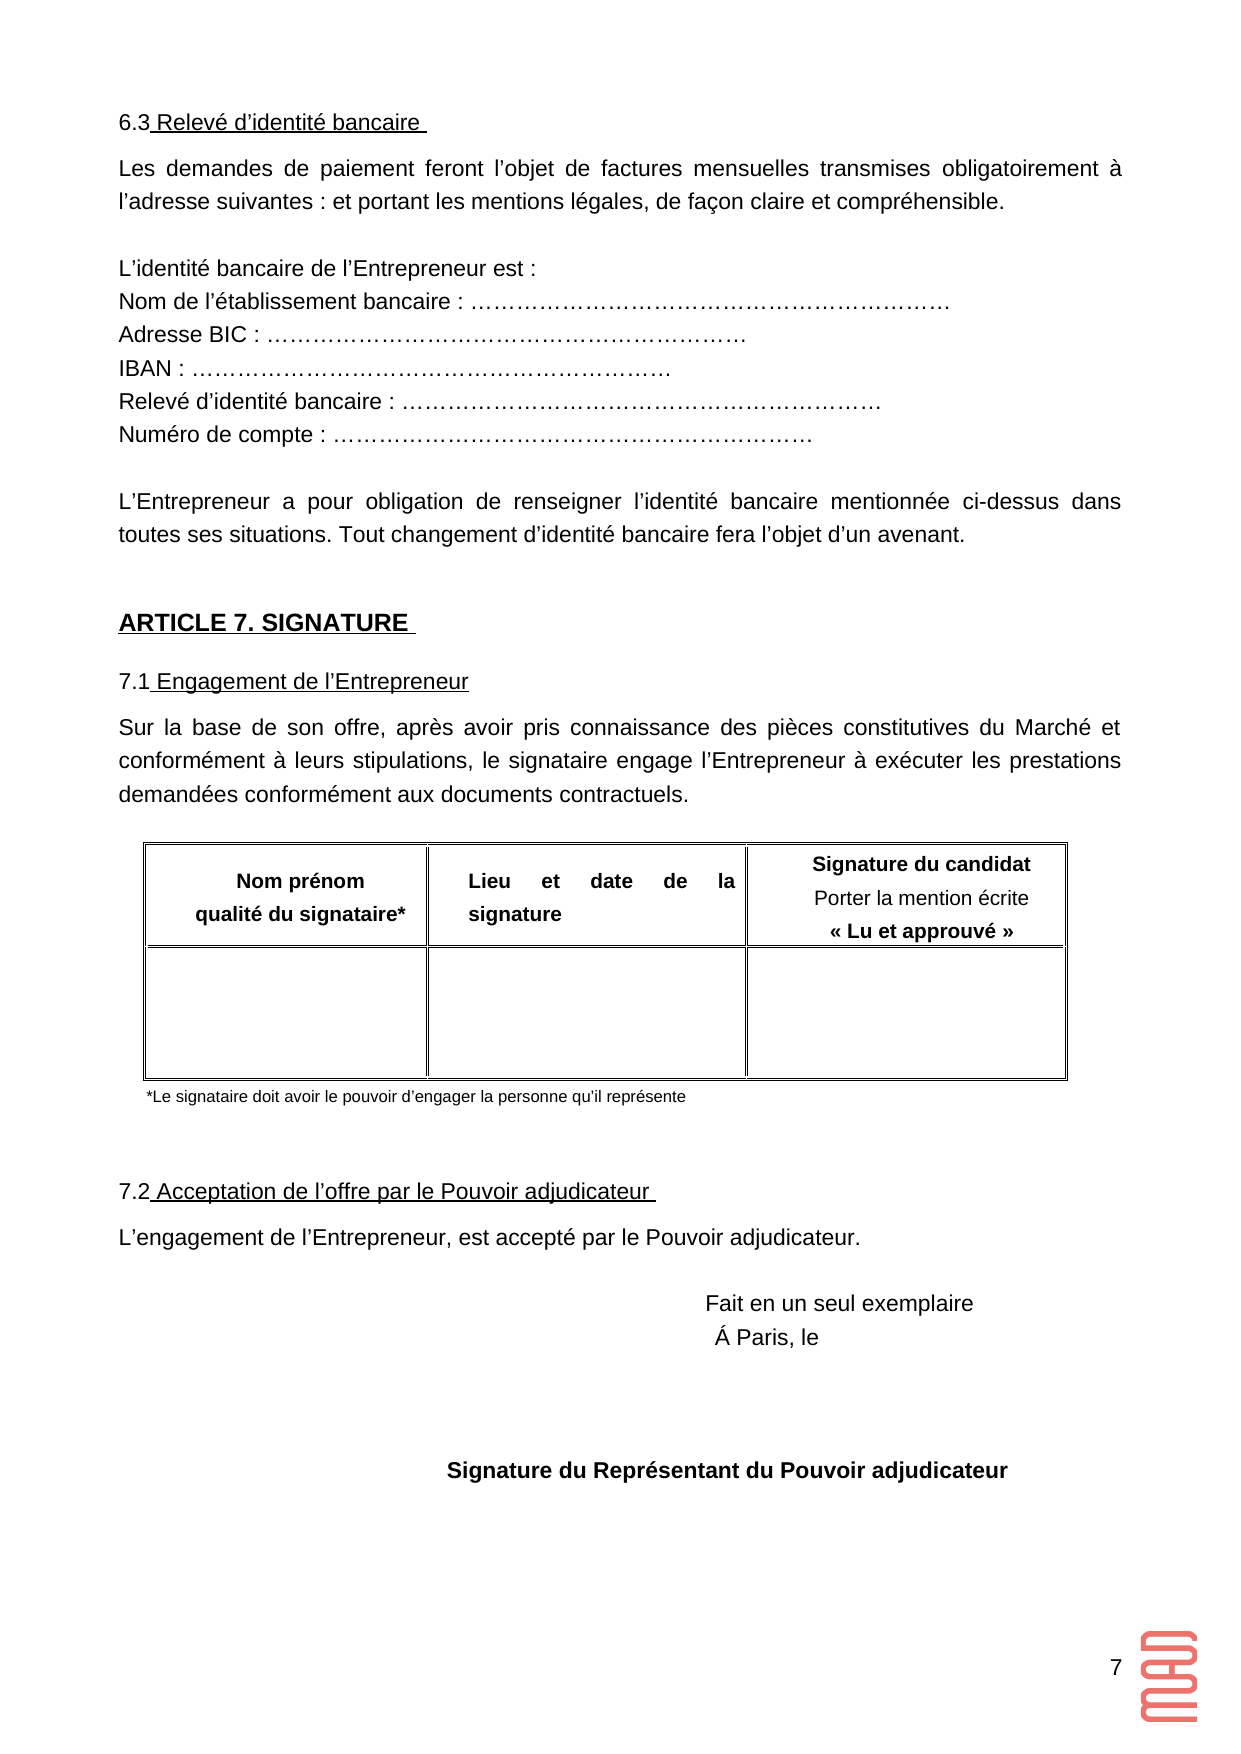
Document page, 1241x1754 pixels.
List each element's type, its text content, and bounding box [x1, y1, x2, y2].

text L’identité bancaire de l’Entrepreneur est : [118, 249, 1122, 283]
table_header Nom prénom qualité du signataire* [146, 845, 427, 945]
text IBAN : ……………………………………………………… [118, 349, 1122, 383]
text Sur la base de son offre, après avoir pris connaissance des pièces constitutives du Marché et conformément à leurs stipulations, le signataire engage l’Entrepreneur à exécuter les prestations demandées conformément aux documents contractuels. [118, 709, 1122, 809]
subtitle 7.1 Engagement de l’Entrepreneur [118, 663, 1122, 696]
text Relevé d’identité bancaire : ……………………………………………………… [118, 383, 1122, 416]
table_cell [144, 945, 427, 1078]
subtitle ARTICLE 7. SIGNATURE [118, 604, 1122, 638]
subtitle 7.2 Acceptation de l’offre par le Pouvoir adjudicateur [118, 1172, 1122, 1206]
subtitle 6.3 Relevé d’identité bancaire [118, 103, 1122, 137]
text L’engagement de l’Entrepreneur, est accepté par le Pouvoir adjudicateur. [118, 1218, 1122, 1252]
table_header Lieu et date de la signature [427, 843, 747, 945]
text Les demandes de paiement feront l’objet de factures mensuelles transmises obligatoirement à l’adresse suivantes : et portant les mentions légales, de façon claire et compréhensible. [118, 149, 1122, 216]
text Numéro de compte : ……………………………………………………… [118, 416, 1122, 449]
text Nom de l’établissement bancaire : ……………………………………………………… [118, 283, 1122, 316]
text Adresse BIC : ……………………………………………………… [118, 316, 1122, 349]
text L’Entrepreneur a pour obligation de renseigner l’identité bancaire mentionnée ci-dessus dans toutes ses situations. Tout changement d’identité bancaire fera l’objet d’un avenant. [118, 483, 1122, 549]
picture [1140, 1631, 1198, 1722]
text *Le signataire doit avoir le pouvoir d’engager la personne qu’il représente [89, 1087, 1108, 1106]
table_cell [747, 945, 1067, 1078]
text Á Paris, le [118, 1318, 1122, 1352]
table_header Signature du candidat Porter la mention écrite « Lu et approuvé » [747, 845, 1065, 945]
table_cell [427, 945, 747, 1078]
text Signature du Représentant du Pouvoir adjudicateur [103, 1452, 1122, 1485]
text Fait en un seul exemplaire [118, 1285, 1122, 1318]
